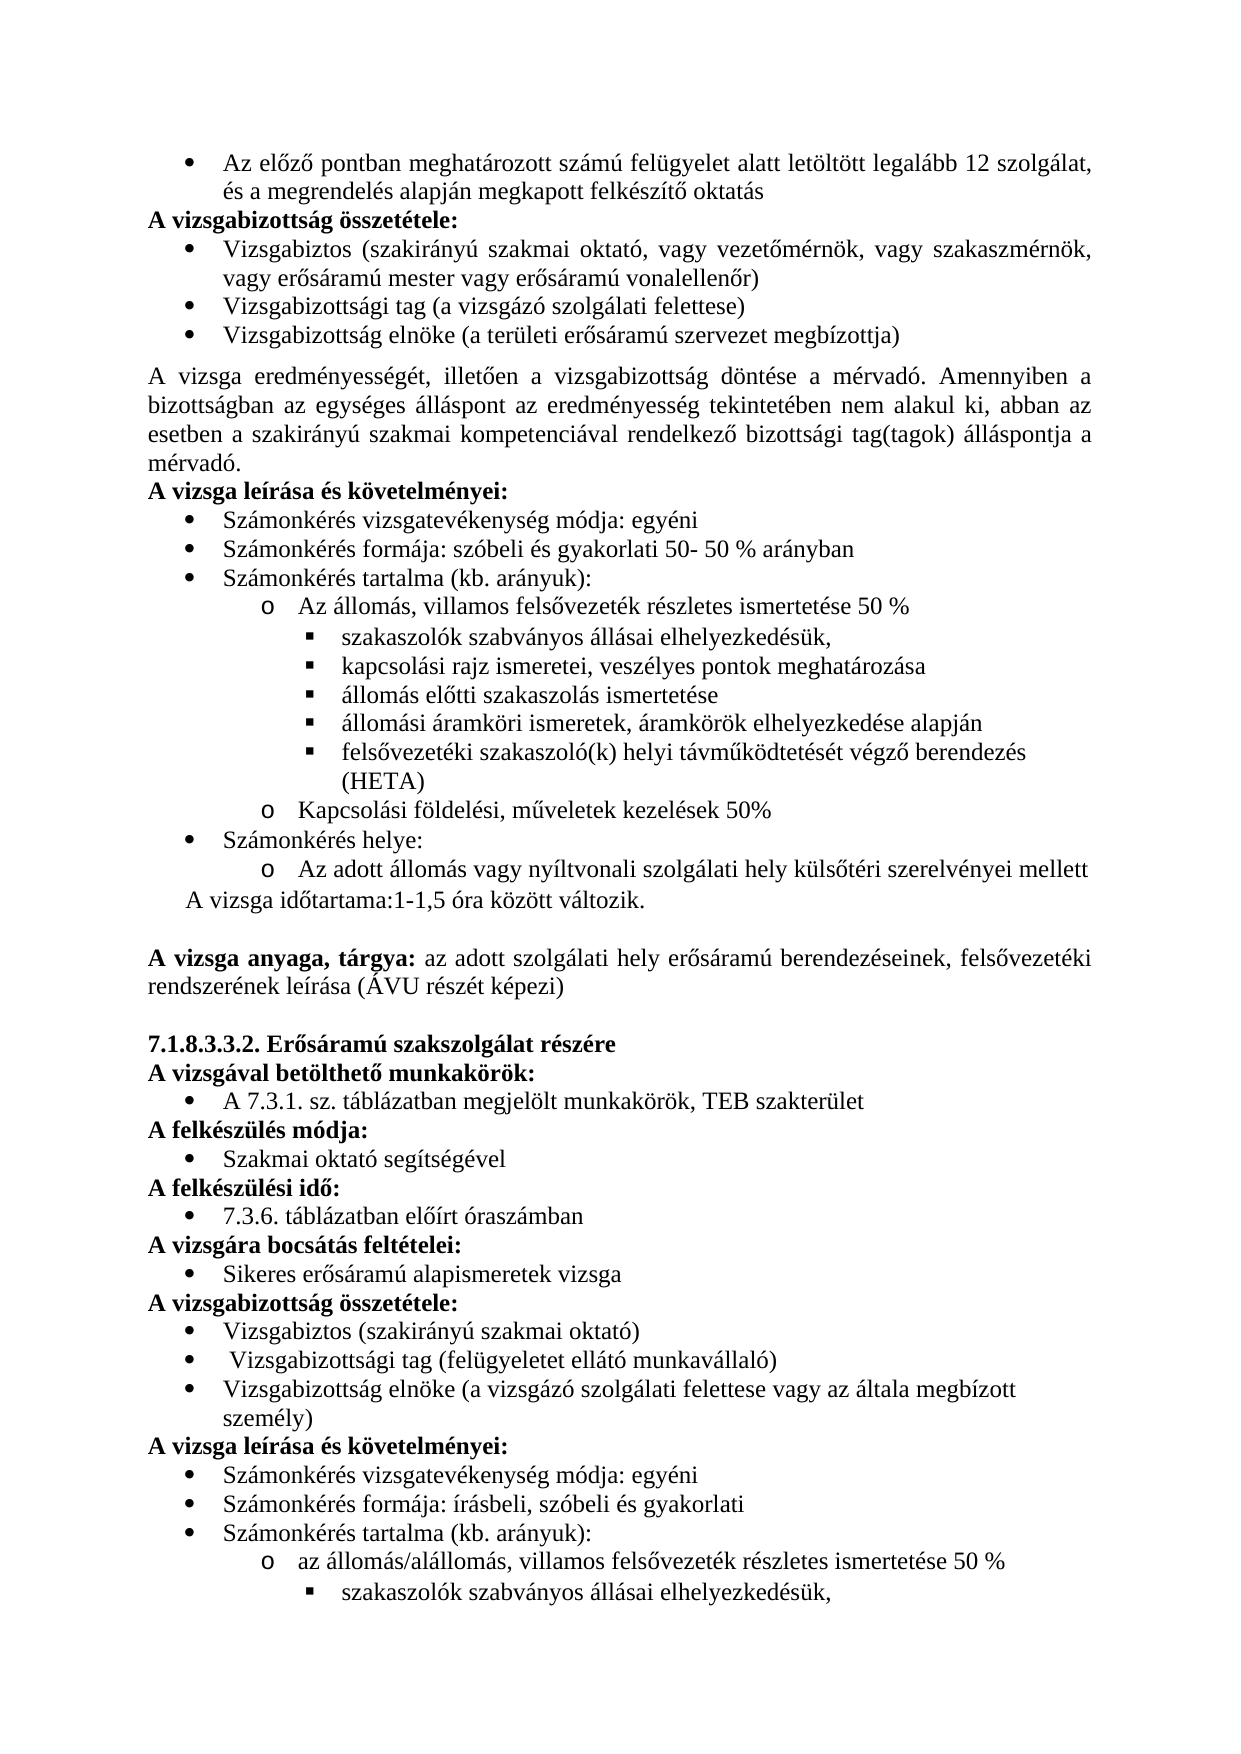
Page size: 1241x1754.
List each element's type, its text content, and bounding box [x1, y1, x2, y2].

list A 7.3.1. sz. táblázatban megjelölt munkakörök, TEB szakterület [185, 1086, 1093, 1115]
list kapcsolási rajz ismeretei, veszélyes pontok meghatározása [304, 651, 1093, 680]
text A vizsga leírása és követelményei: [148, 476, 1093, 505]
list Számonkérés vizsgatevékenység módja: egyéni [185, 505, 1093, 534]
list Vizsgabiztos (szakirányú szakmai oktató) [185, 1316, 1093, 1345]
list 7.3.6. táblázatban előírt óraszámban [185, 1201, 1093, 1230]
text A vizsga eredményességét, illetően a vizsgabizottság döntése a mérvadó. Amennyiben a bizottságban az egységes álláspont az eredményesség tekintetében nem alakul ki, abban az esetben a szakirányú szakmai kompetenciával rendelkező bizottsági tag(tagok) álláspontja a mérvadó. [148, 361, 1093, 476]
list Az adott állomás vagy nyíltvonali szolgálati hely külsőtéri szerelvényei mellett [260, 854, 1093, 885]
text A vizsga anyaga, tárgya: az adott szolgálati hely erősáramú berendezéseinek, felsővezetéki rendszerének leírása (ÁVU részét képezi) [148, 943, 1093, 1000]
list Kapcsolási földelési, műveletek kezelések 50% [260, 795, 1093, 826]
list Vizsgabizottság elnöke (a területi erősáramú szervezet megbízottja) [185, 320, 1093, 349]
list Számonkérés helye: [185, 826, 1093, 854]
list Számonkérés tartalma (kb. arányuk): [185, 563, 1093, 591]
list Vizsgabizottsági tag (felügyeletet ellátó munkavállaló) [185, 1345, 1093, 1374]
text A vizsgával betölthető munkakörök: [148, 1058, 1093, 1086]
text A felkészülés módja: [148, 1115, 1093, 1144]
text A vizsgabizottság összetétele: [148, 1288, 1093, 1316]
list állomási áramköri ismeretek, áramkörök elhelyezkedése alapján [304, 708, 1093, 737]
list Az állomás, villamos felsővezeték részletes ismertetése 50 % [260, 591, 1093, 622]
list szakaszolók szabványos állásai elhelyezkedésük, [304, 1577, 1093, 1606]
list állomás előtti szakaszolás ismertetése [304, 680, 1093, 708]
list Számonkérés formája: írásbeli, szóbeli és gyakorlati [185, 1489, 1093, 1518]
text A vizsga időtartama:1-1,5 óra között változik. [185, 885, 1093, 914]
list Számonkérés vizsgatevékenység módja: egyéni [185, 1460, 1093, 1489]
text A vizsgára bocsátás feltételei: [148, 1230, 1093, 1259]
list Vizsgabiztos (szakirányú szakmai oktató, vagy vezetőmérnök, vagy szakaszmérnök, vagy erősáramú mester vagy erősáramú vonalellenőr) [185, 234, 1093, 291]
list Szakmai oktató segítségével [185, 1144, 1093, 1173]
list Számonkérés tartalma (kb. arányuk): [185, 1518, 1093, 1546]
text 7.1.8.3.3.2. Erősáramú szakszolgálat részére [148, 1029, 1093, 1058]
text A felkészülési idő: [148, 1173, 1093, 1201]
list Vizsgabizottsági tag (a vizsgázó szolgálati felettese) [185, 291, 1093, 320]
list Sikeres erősáramú alapismeretek vizsga [185, 1259, 1093, 1288]
list Az előző pontban meghatározott számú felügyelet alatt letöltött legalább 12 szolgálat, és a megrendelés alapján megkapott felkészítő oktatás [185, 148, 1093, 205]
list szakaszolók szabványos állásai elhelyezkedésük, [304, 622, 1093, 651]
list az állomás/alállomás, villamos felsővezeték részletes ismertetése 50 % [260, 1546, 1093, 1577]
list felsővezetéki szakaszoló(k) helyi távműködtetését végző berendezés (HETA) [304, 737, 1093, 795]
text A vizsga leírása és követelményei: [148, 1431, 1093, 1460]
text A vizsgabizottság összetétele: [148, 205, 1093, 234]
list Számonkérés formája: szóbeli és gyakorlati 50- 50 % arányban [185, 534, 1093, 563]
list Vizsgabizottság elnöke (a vizsgázó szolgálati felettese vagy az általa megbízott személy) [185, 1374, 1093, 1431]
